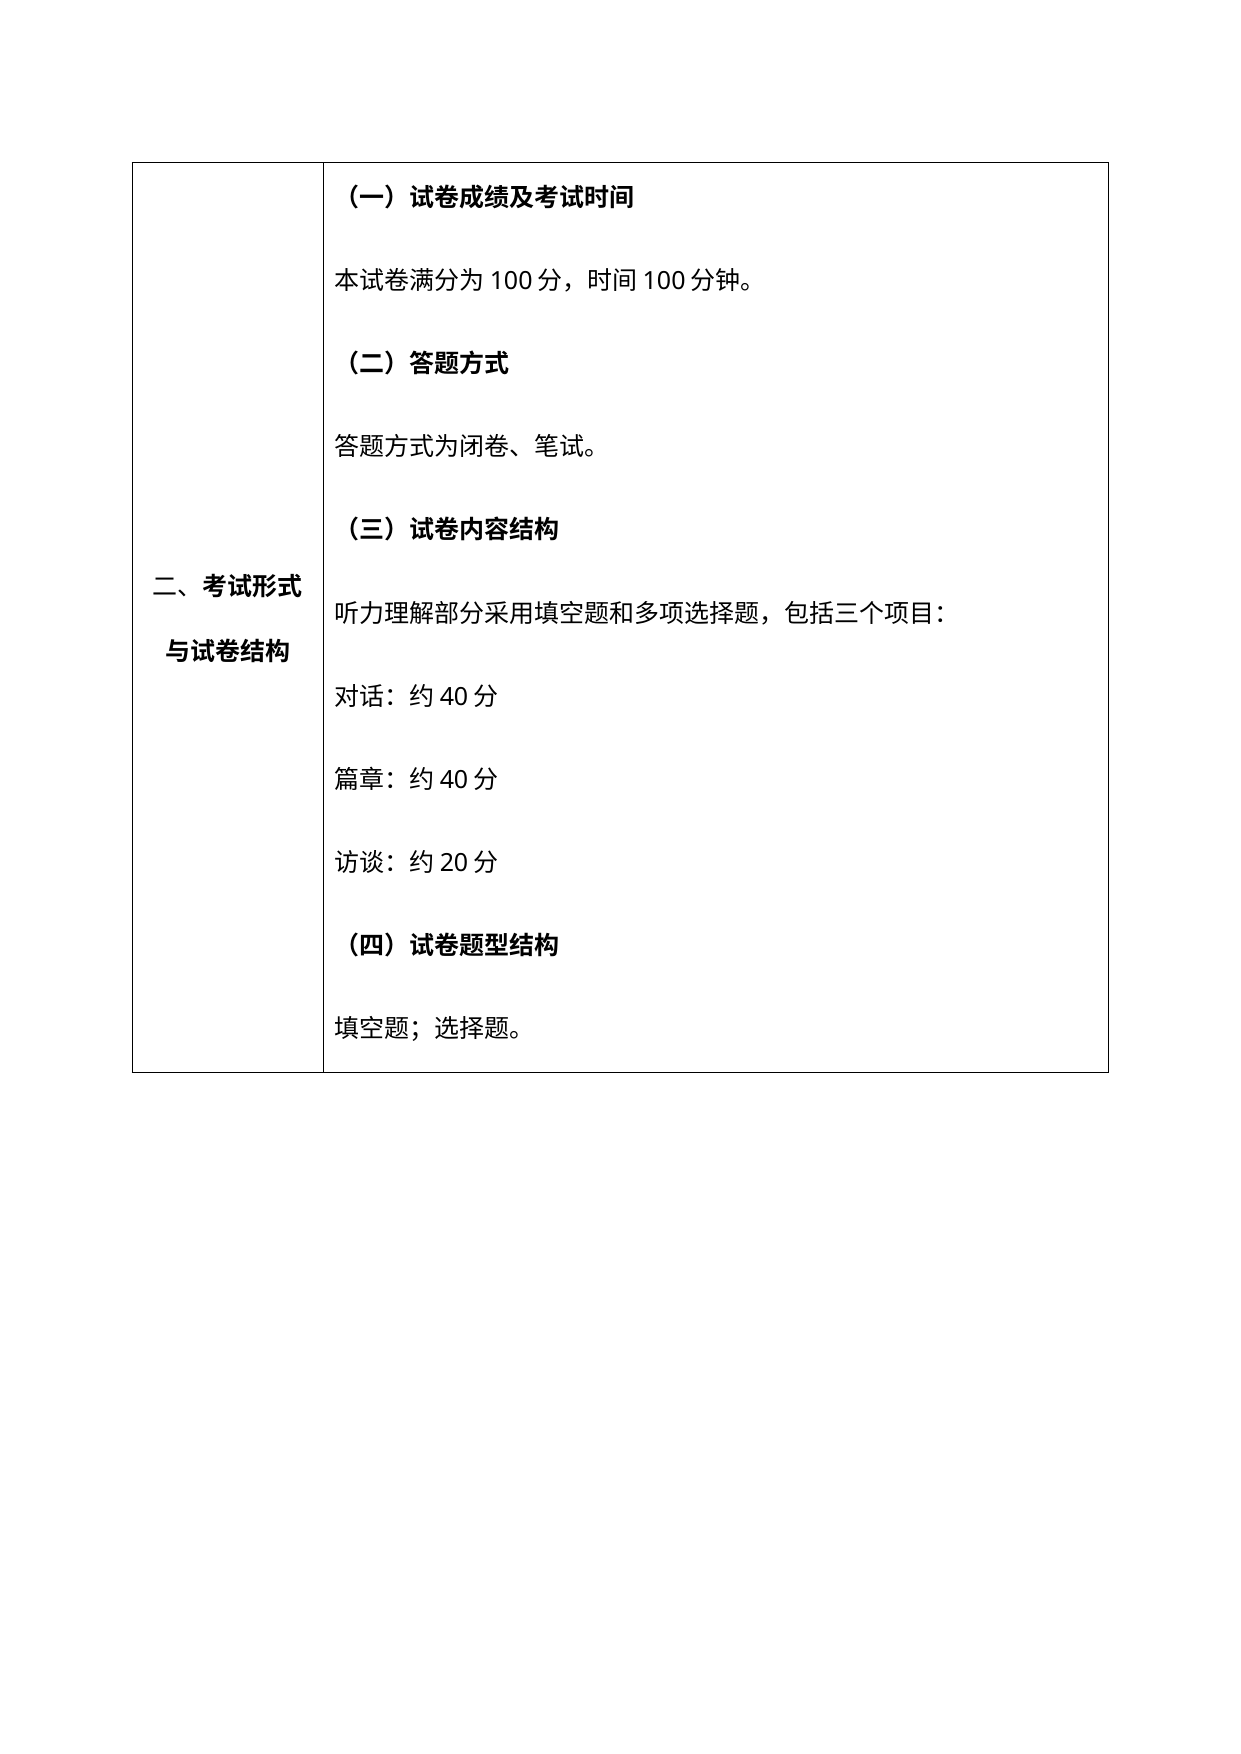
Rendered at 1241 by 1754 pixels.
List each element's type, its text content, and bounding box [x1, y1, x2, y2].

table_cell （一）试卷成绩及考试时间 本试卷满分为100分，时间100分钟。 （二）答题方式 答题方式为闭卷、笔试。 （三）试卷内容结构 听力理解部分采用填空题和多项选择题，包括三个项目： 对话：约40分 篇章：约40分 访谈：约20分 （四）试卷题型结构 填空题；选择题。 [324, 163, 1108, 1072]
table_cell 二、考试形式与试卷结构 [133, 163, 323, 1072]
